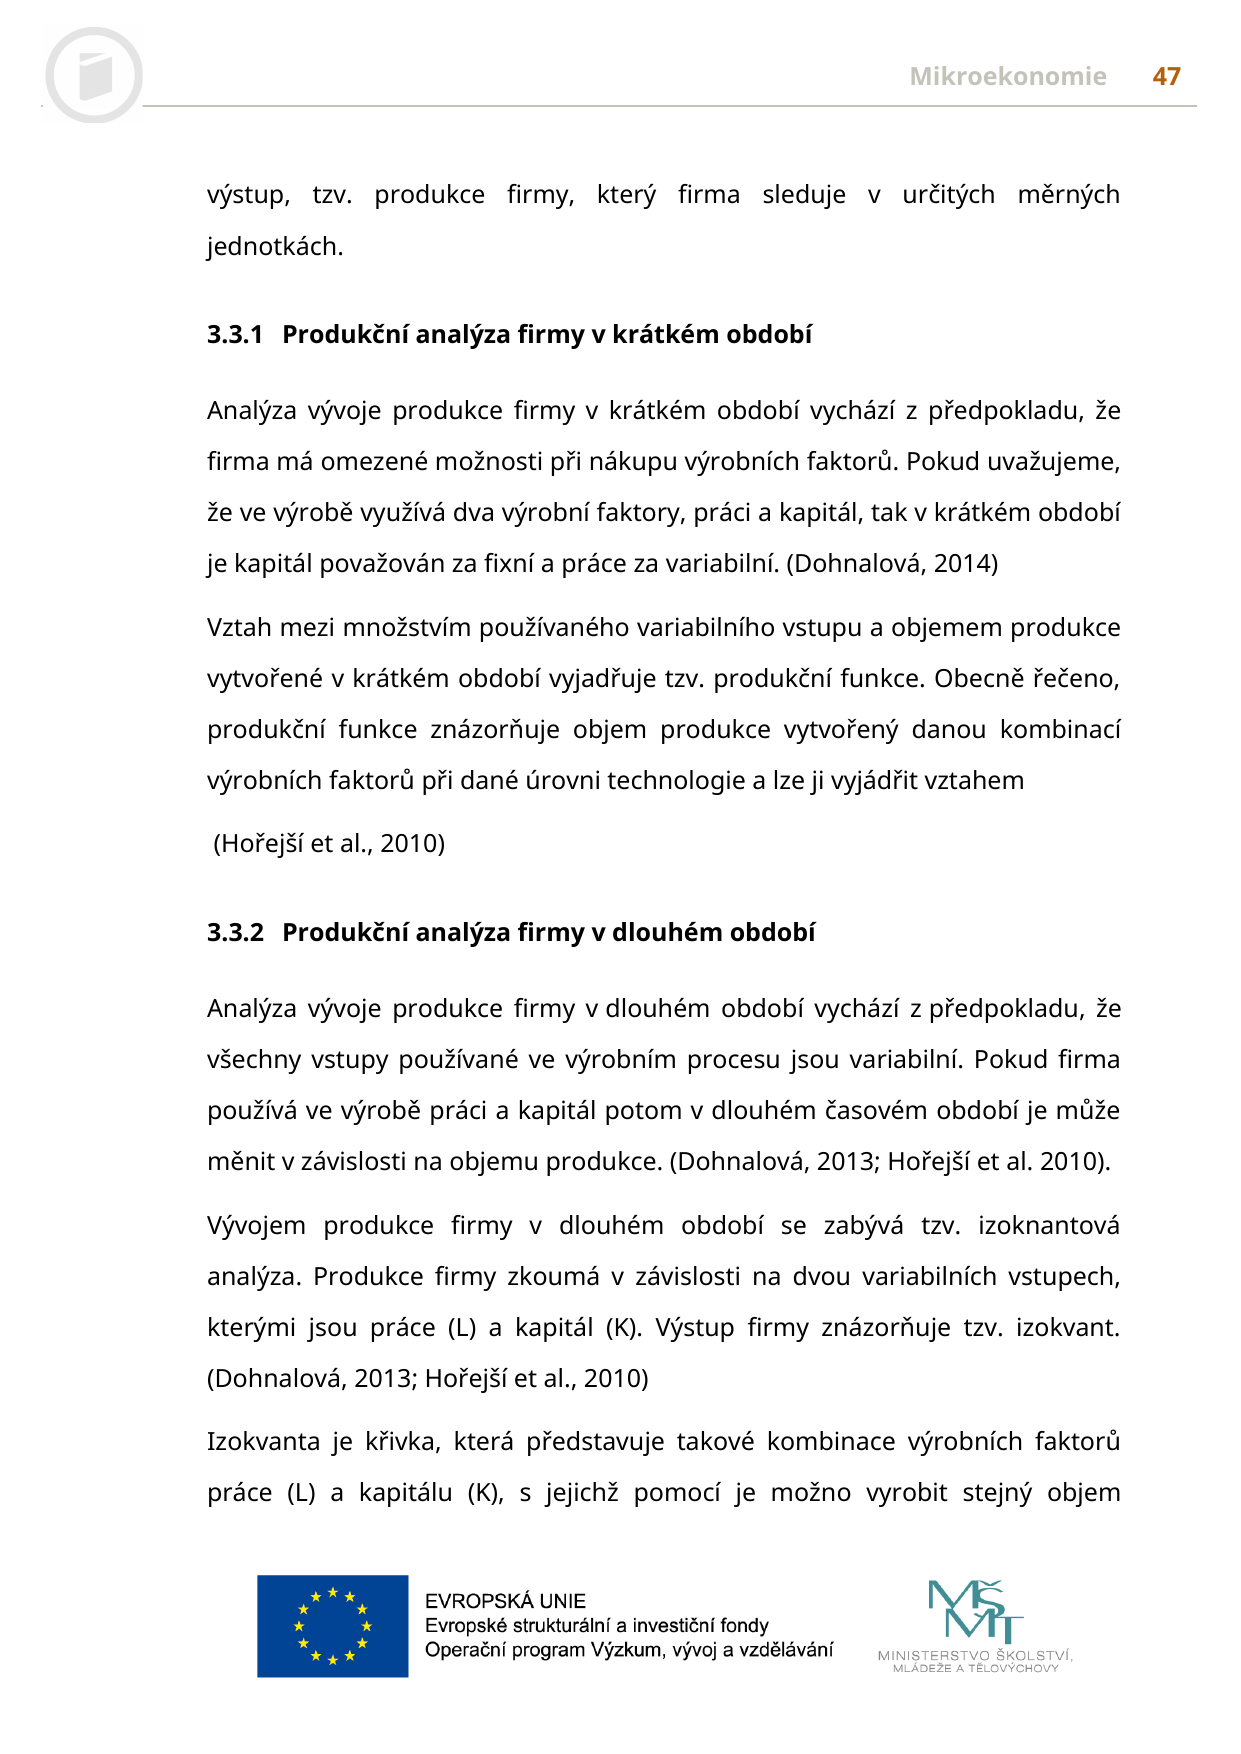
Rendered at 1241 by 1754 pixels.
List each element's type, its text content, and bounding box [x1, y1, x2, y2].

subtitle Produkční analýza firmy v krátkém období [207, 317, 1122, 351]
picture [206, 1524, 1123, 1728]
text Vývojem produkce firmy v dlouhém období se zabývá tzv. izoknantová analýza. Produkce firmy zkoumá v závislosti na dvou variabilních vstupech, kterými jsou práce (L) a kapitál (K). Výstup firmy znázorňuje tzv. izokvant. (Dohnalová, 2013; Hořejší et al., 2010) [207, 1207, 1122, 1394]
subtitle Produkční analýza firmy v dlouhém období [207, 915, 1122, 949]
text (Hořejší et al., 2010) [207, 826, 1122, 860]
text Analýza vývoje produkce firmy v krátkém období vychází z předpokladu, že firma má omezené možnosti při nákupu výrobních faktorů. Pokud uvažujeme, že ve výrobě využívá dva výrobní faktory, práci a kapitál, tak v krátkém období je kapitál považován za fixní a práce za variabilní. (Dohnalová, 2014) [207, 393, 1122, 580]
text Vztah mezi množstvím používaného variabilního vstupu a objemem produkce vytvořené v krátkém období vyjadřuje tzv. produkční funkce. Obecně řečeno, produkční funkce znázorňuje objem produkce vytvořený danou kombinací výrobních faktorů při dané úrovni technologie a lze ji vyjádřit vztahem [207, 609, 1122, 797]
text Analýza vývoje produkce firmy v dlouhém období vychází z předpokladu, že všechny vstupy používané ve výrobním procesu jsou variabilní. Pokud firma používá ve výrobě práci a kapitál potom v dlouhém časovém období je může měnit v závislosti na objemu produkce. (Dohnalová, 2013; Hořejší et al. 2010). [207, 991, 1122, 1178]
